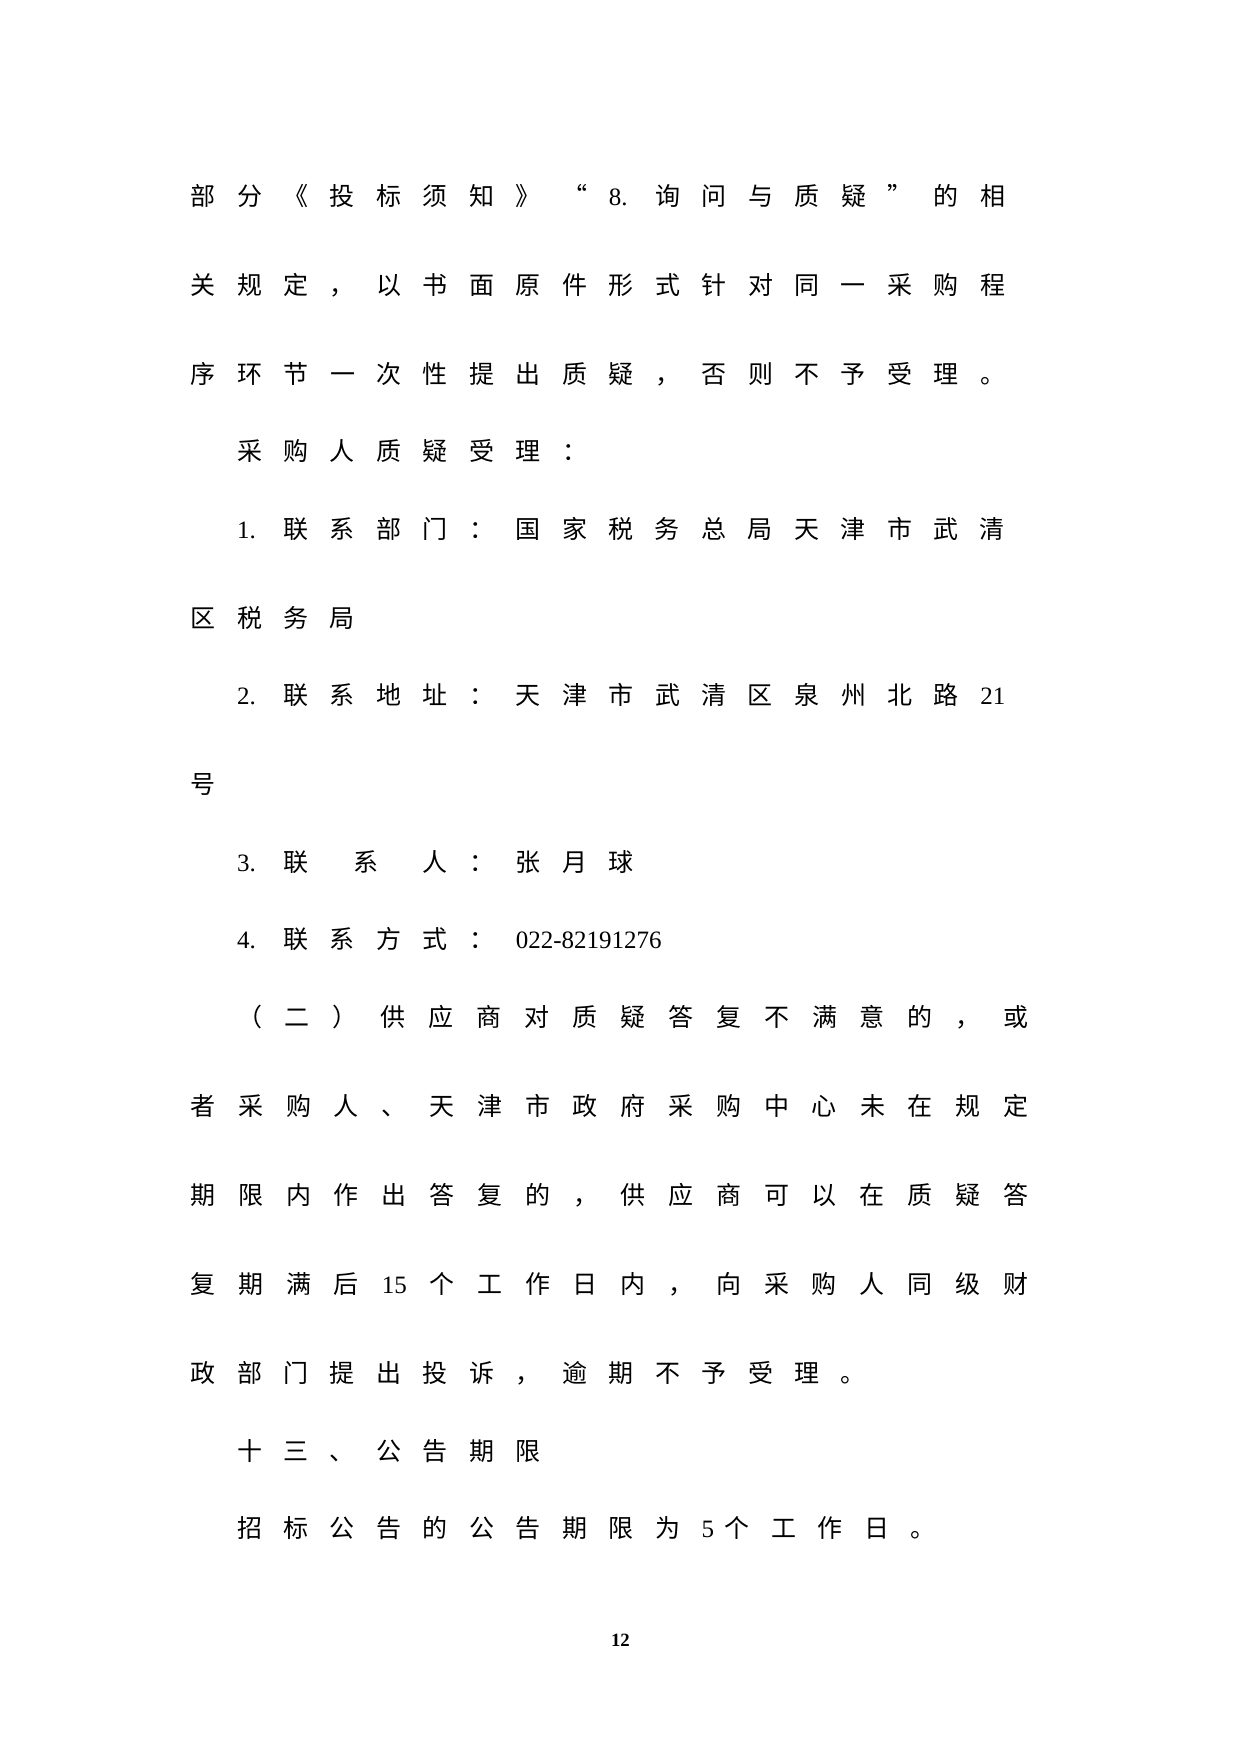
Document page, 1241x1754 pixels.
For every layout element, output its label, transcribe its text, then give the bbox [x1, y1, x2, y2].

text 4. 联系方式：022-82191276 [190, 908, 1050, 968]
text 招标公告的公告期限为5个工作日。 [190, 1497, 1050, 1556]
text 采购人质疑受理： [190, 420, 1050, 479]
text 十三、公告期限 [190, 1419, 1050, 1479]
text （二）供应商对质疑答复不满意的，或者采购人、天津市政府采购中心未在规定期限内作出答复的，供应商可以在质疑答复期满后15个工作日内，向采购人同级财政部门提出投诉，逾期不予受理。 [190, 986, 1050, 1401]
text 1. 联系部门：国家税务总局天津市武清区税务局 [190, 498, 1050, 646]
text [190, 164, 1050, 402]
text 3. 联 系 人：张月球 [190, 831, 1050, 890]
text 2. 联系地址：天津市武清区泉州北路21号 [190, 664, 1050, 813]
